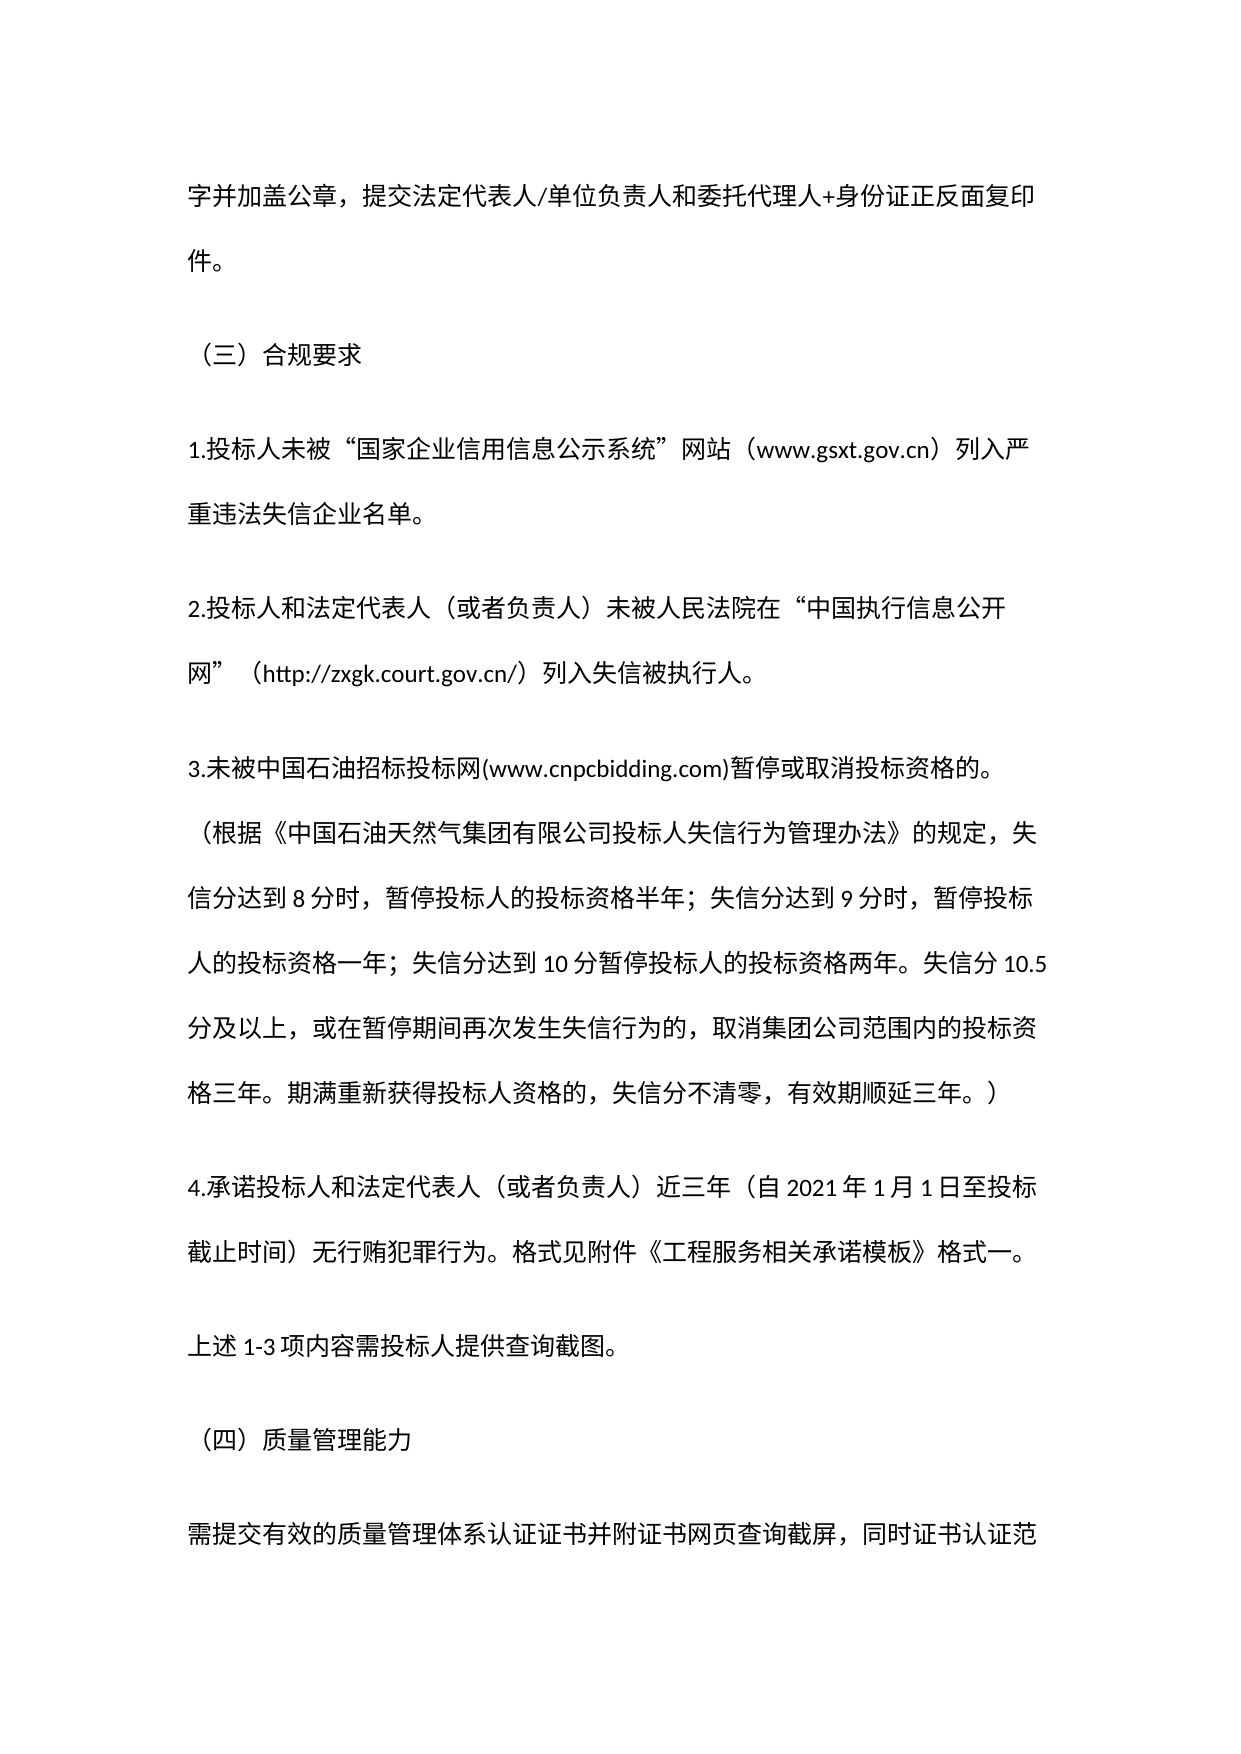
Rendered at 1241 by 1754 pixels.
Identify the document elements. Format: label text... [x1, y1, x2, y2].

text 1.投标人未被“国家企业信用信息公示系统”网站（www.gsxt.gov.cn）列入严重违法失信企业名单。 [187, 415, 1053, 545]
text 上述1-3项内容需投标人提供查询截图。 [187, 1312, 1053, 1377]
text 4.承诺投标人和法定代表人（或者负责人）近三年（自2021年1月1日至投标截止时间）无行贿犯罪行为。格式见附件《工程服务相关承诺模板》格式一。 [187, 1153, 1053, 1283]
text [187, 1500, 1053, 1565]
text （三）合规要求 [187, 321, 1053, 386]
text 3.未被中国石油招标投标网(www.cnpcbidding.com)暂停或取消投标资格的。（根据《中国石油天然气集团有限公司投标人失信行为管理办法》的规定，失信分达到8分时，暂停投标人的投标资格半年；失信分达到9分时，暂停投标人的投标资格一年；失信分达到10分暂停投标人的投标资格两年。失信分10.5分及以上，或在暂停期间再次发生失信行为的，取消集团公司范围内的投标资格三年。期满重新获得投标人资格的，失信分不清零，有效期顺延三年。） [187, 734, 1053, 1124]
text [187, 162, 1053, 292]
text （四）质量管理能力 [187, 1406, 1053, 1471]
text 2.投标人和法定代表人（或者负责人）未被人民法院在“中国执行信息公开网”（http://zxgk.court.gov.cn/）列入失信被执行人。 [187, 574, 1053, 704]
